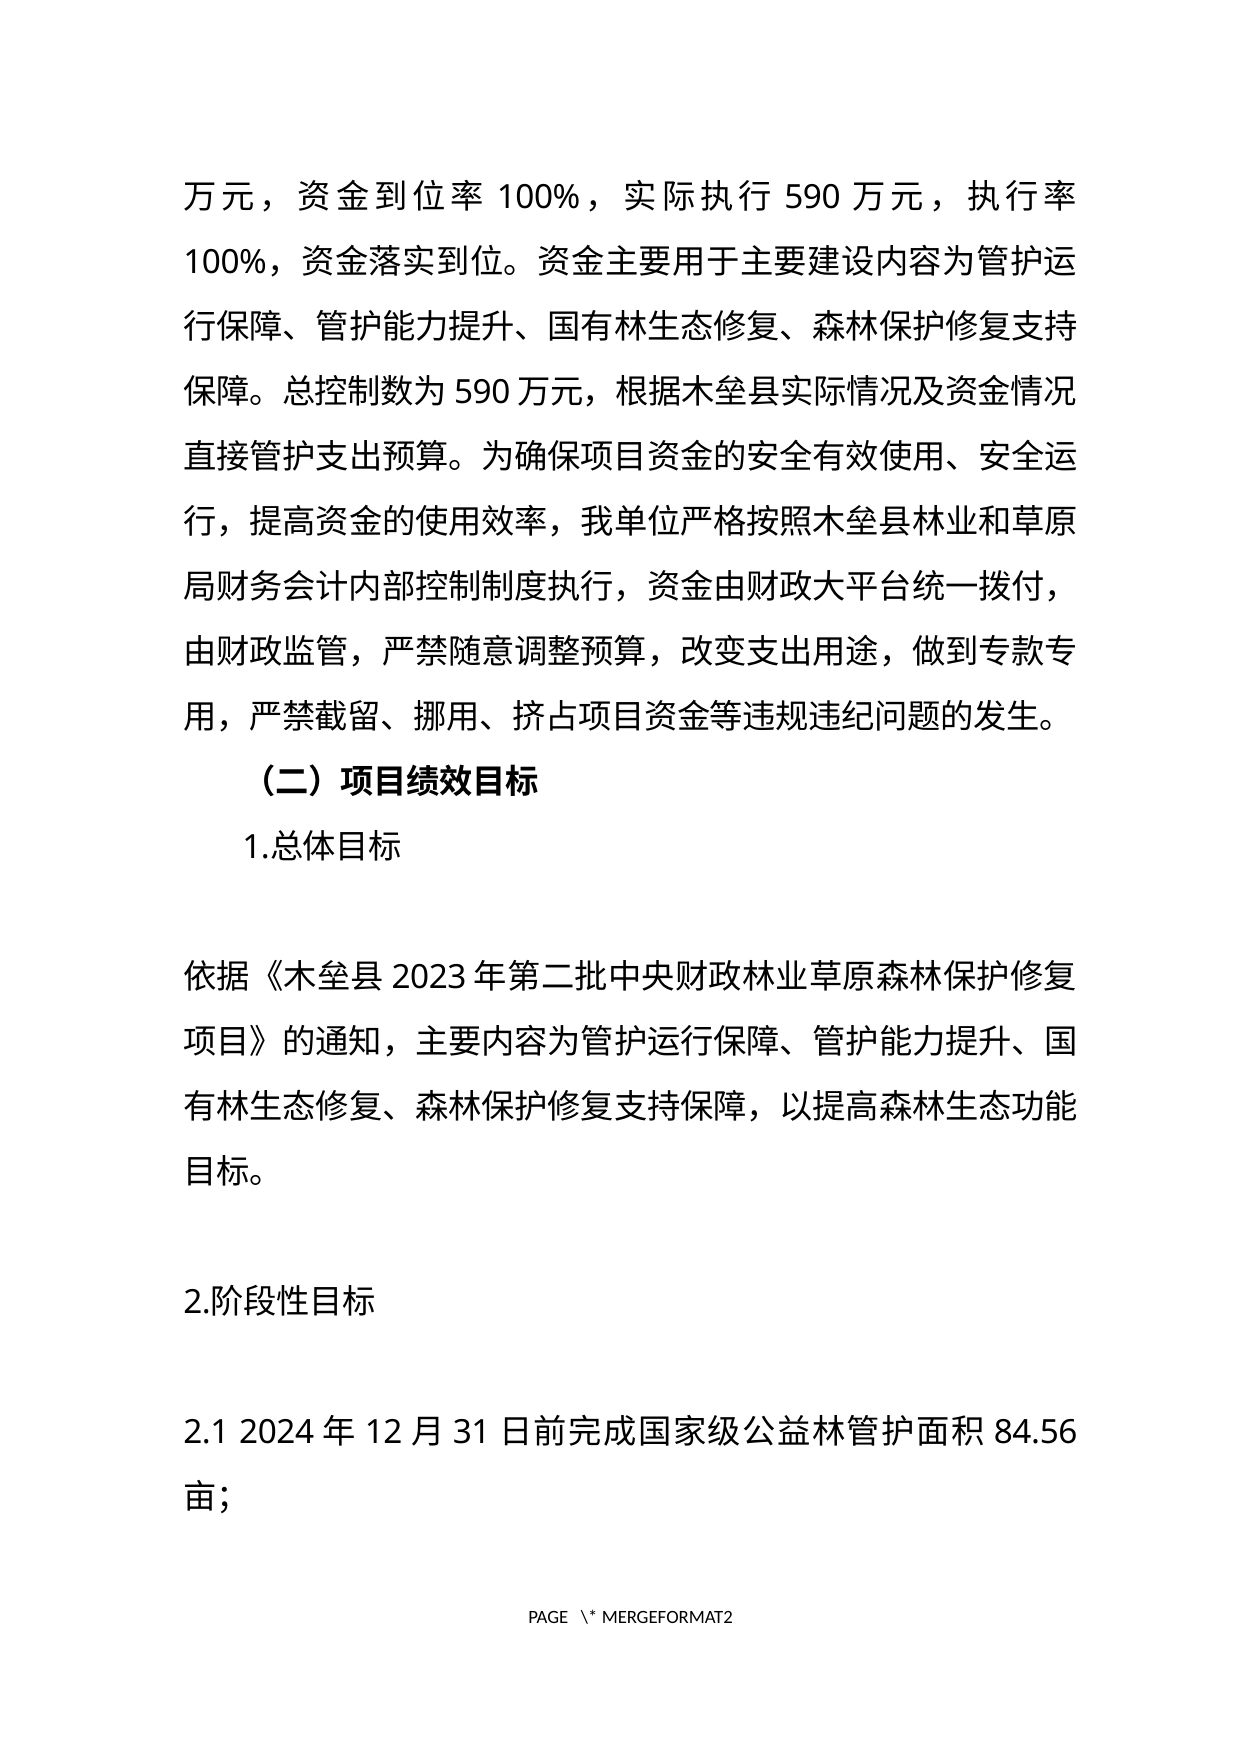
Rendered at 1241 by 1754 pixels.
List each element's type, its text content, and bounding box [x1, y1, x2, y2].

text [183, 812, 1078, 1527]
text （二）项目绩效目标 [183, 747, 1078, 812]
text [183, 162, 1078, 747]
